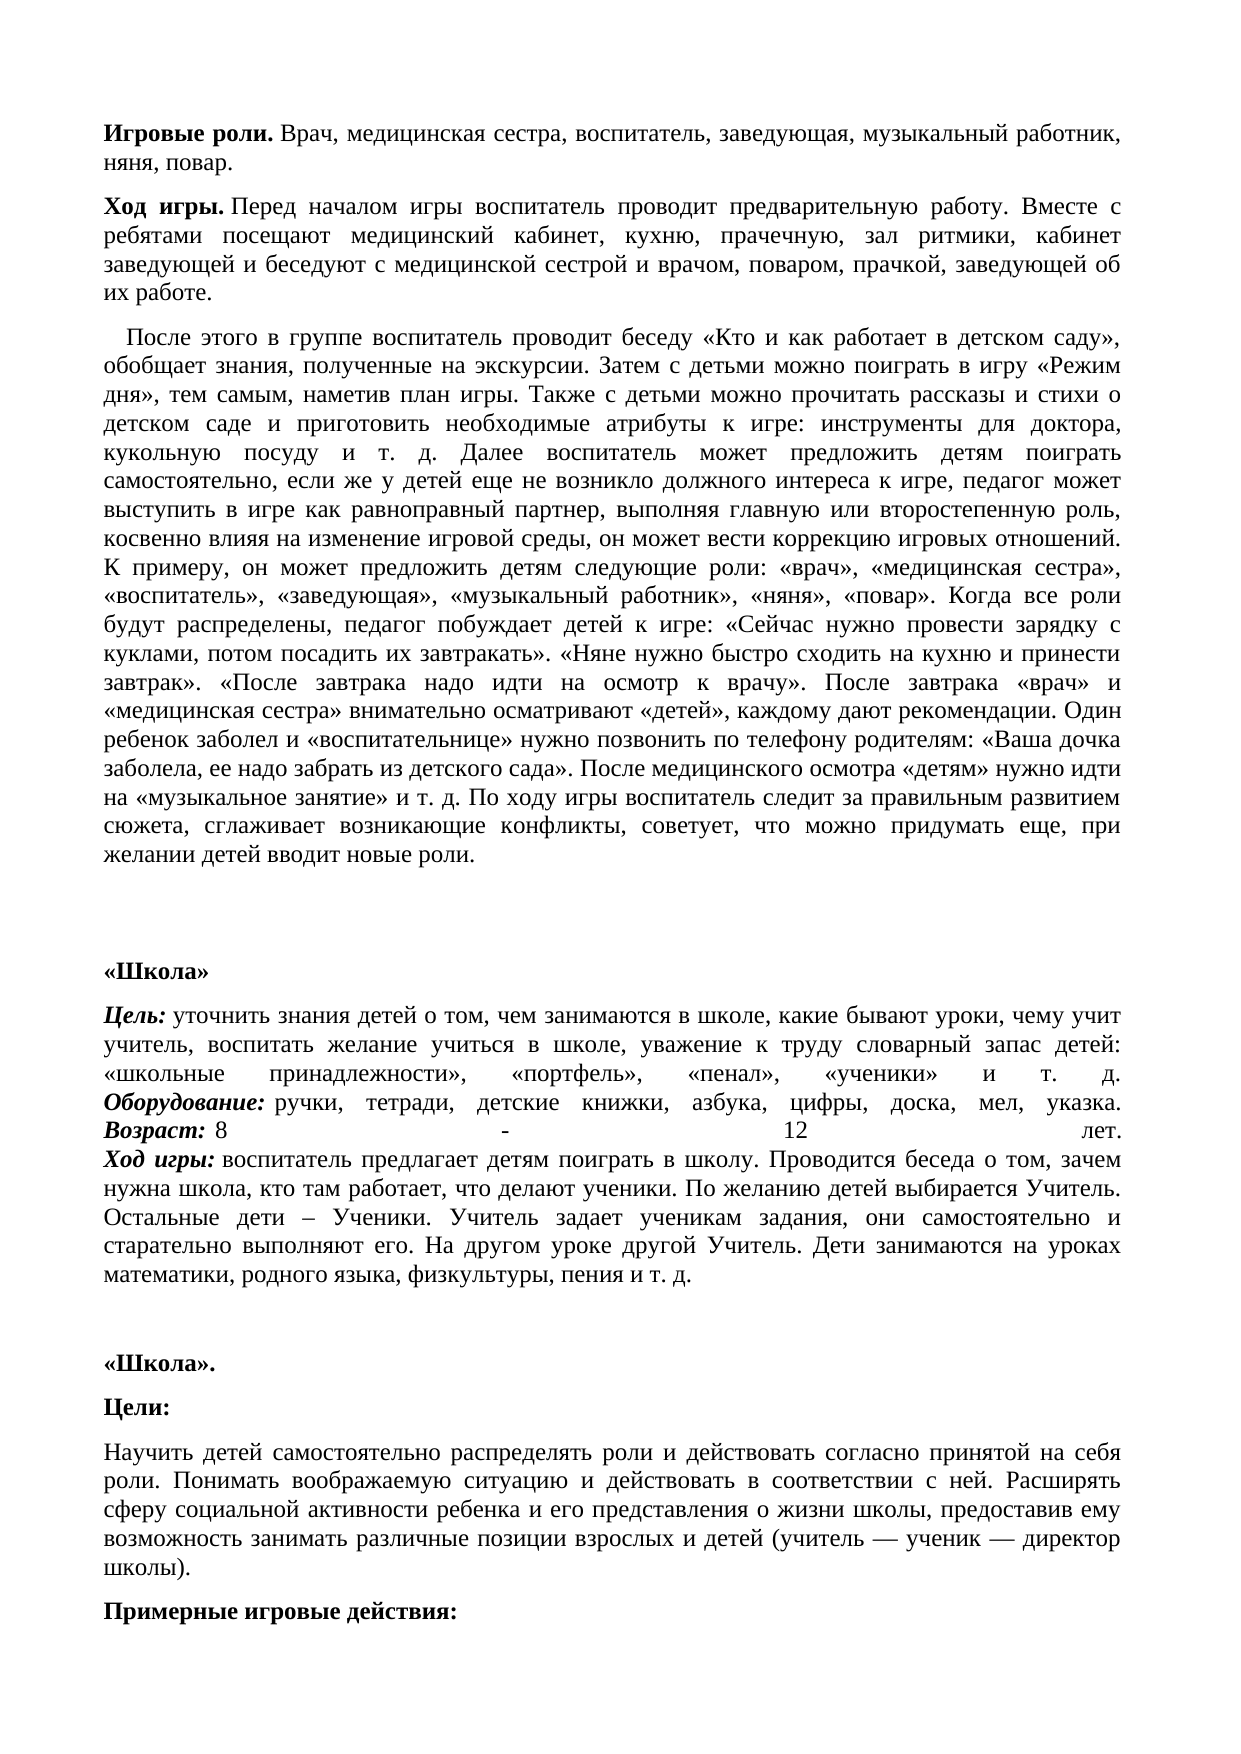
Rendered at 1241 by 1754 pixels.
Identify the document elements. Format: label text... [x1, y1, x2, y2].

text Ход игры. Перед началом игры воспитатель проводит предварительную работу. Вместе с ребятами посещают медицинский кабинет, кухню, прачечную, зал ритмики, кабинет заведующей и беседуют с медицинской сестрой и врачом, поваром, прачкой, заведующей об их работе. [103, 191, 1122, 306]
text Цель: уточнить знания детей о том, чем занимаются в школе, какие бывают уроки, чему учит учитель, воспитать желание учиться в школе, уважение к труду словарный запас детей: «школьные принадлежности», «портфель», «пенал», «ученики» и т. д. Оборудование: ручки, тетради, детские книжки, азбука, цифры, доска, мел, указка. Возраст: 8 - 12 лет. Ход игры: воспитатель предлагает детям поиграть в школу. Проводится беседа о том, зачем нужна школа, кто там работает, что делают ученики. По желанию детей выбирается Учитель. Остальные дети – Ученики. Учитель задает ученикам задания, они самостоятельно и старательно выполняют его. На другом уроке другой Учитель. Дети занимаются на уроках математики, родного языка, физкультуры, пения и т. д. [103, 1001, 1122, 1288]
text Примерные игровые действия: [103, 1596, 1122, 1625]
text После этого в группе воспитатель проводит беседу «Кто и как работает в детском саду», обобщает знания, полученные на экскурсии. Затем с детьми можно поиграть в игру «Режим дня», тем самым, наметив план игры. Также с детьми можно прочитать рассказы и стихи о детском саде и приготовить необходимые атрибуты к игре: инструменты для доктора, кукольную посуду и т. д. Далее воспитатель может предложить детям поиграть самостоятельно, если же у детей еще не возникло должного интереса к игре, педагог может выступить в игре как равноправный партнер, выполняя главную или второстепенную роль, косвенно влияя на изменение игровой среды, он может вести коррекцию игровых отношений. К примеру, он может предложить детям следующие роли: «врач», «медицинская сестра», «воспитатель», «заведующая», «музыкальный работник», «няня», «повар». Когда все роли будут распределены, педагог побуждает детей к игре: «Сейчас нужно провести зарядку с куклами, потом посадить их завтракать». «Няне нужно быстро сходить на кухню и принести завтрак». «После завтрака надо идти на осмотр к врачу». После завтрака «врач» и «медицинская сестра» внимательно осматривают «детей», каждому дают рекомендации. Один ребенок заболел и «воспитательнице» нужно позвонить по телефону родителям: «Ваша дочка заболела, ее надо забрать из детского сада». После медицинского осмотра «детям» нужно идти на «музыкальное занятие» и т. д. По ходу игры воспитатель следит за правильным развитием сюжета, сглаживает возникающие конфликты, советует, что можно придумать еще, при желании детей вводит новые роли. [103, 322, 1122, 868]
text Научить детей самостоятельно распределять роли и действовать согласно принятой на себя роли. Понимать воображаемую ситуацию и действовать в соответствии с ней. Расширять сферу социальной активности ребенка и его представления о жизни школы, предоставив ему возможность занимать различные позиции взрослых и детей (учитель — ученик — директор школы). [103, 1437, 1122, 1581]
text Цели: [103, 1392, 1122, 1421]
text «Школа» [103, 956, 1122, 985]
text «Школа». [103, 1348, 1122, 1377]
text Игровые роли. Врач, медицинская сестра, воспитатель, заведующая, музыкальный работник, няня, повар. [103, 118, 1122, 176]
